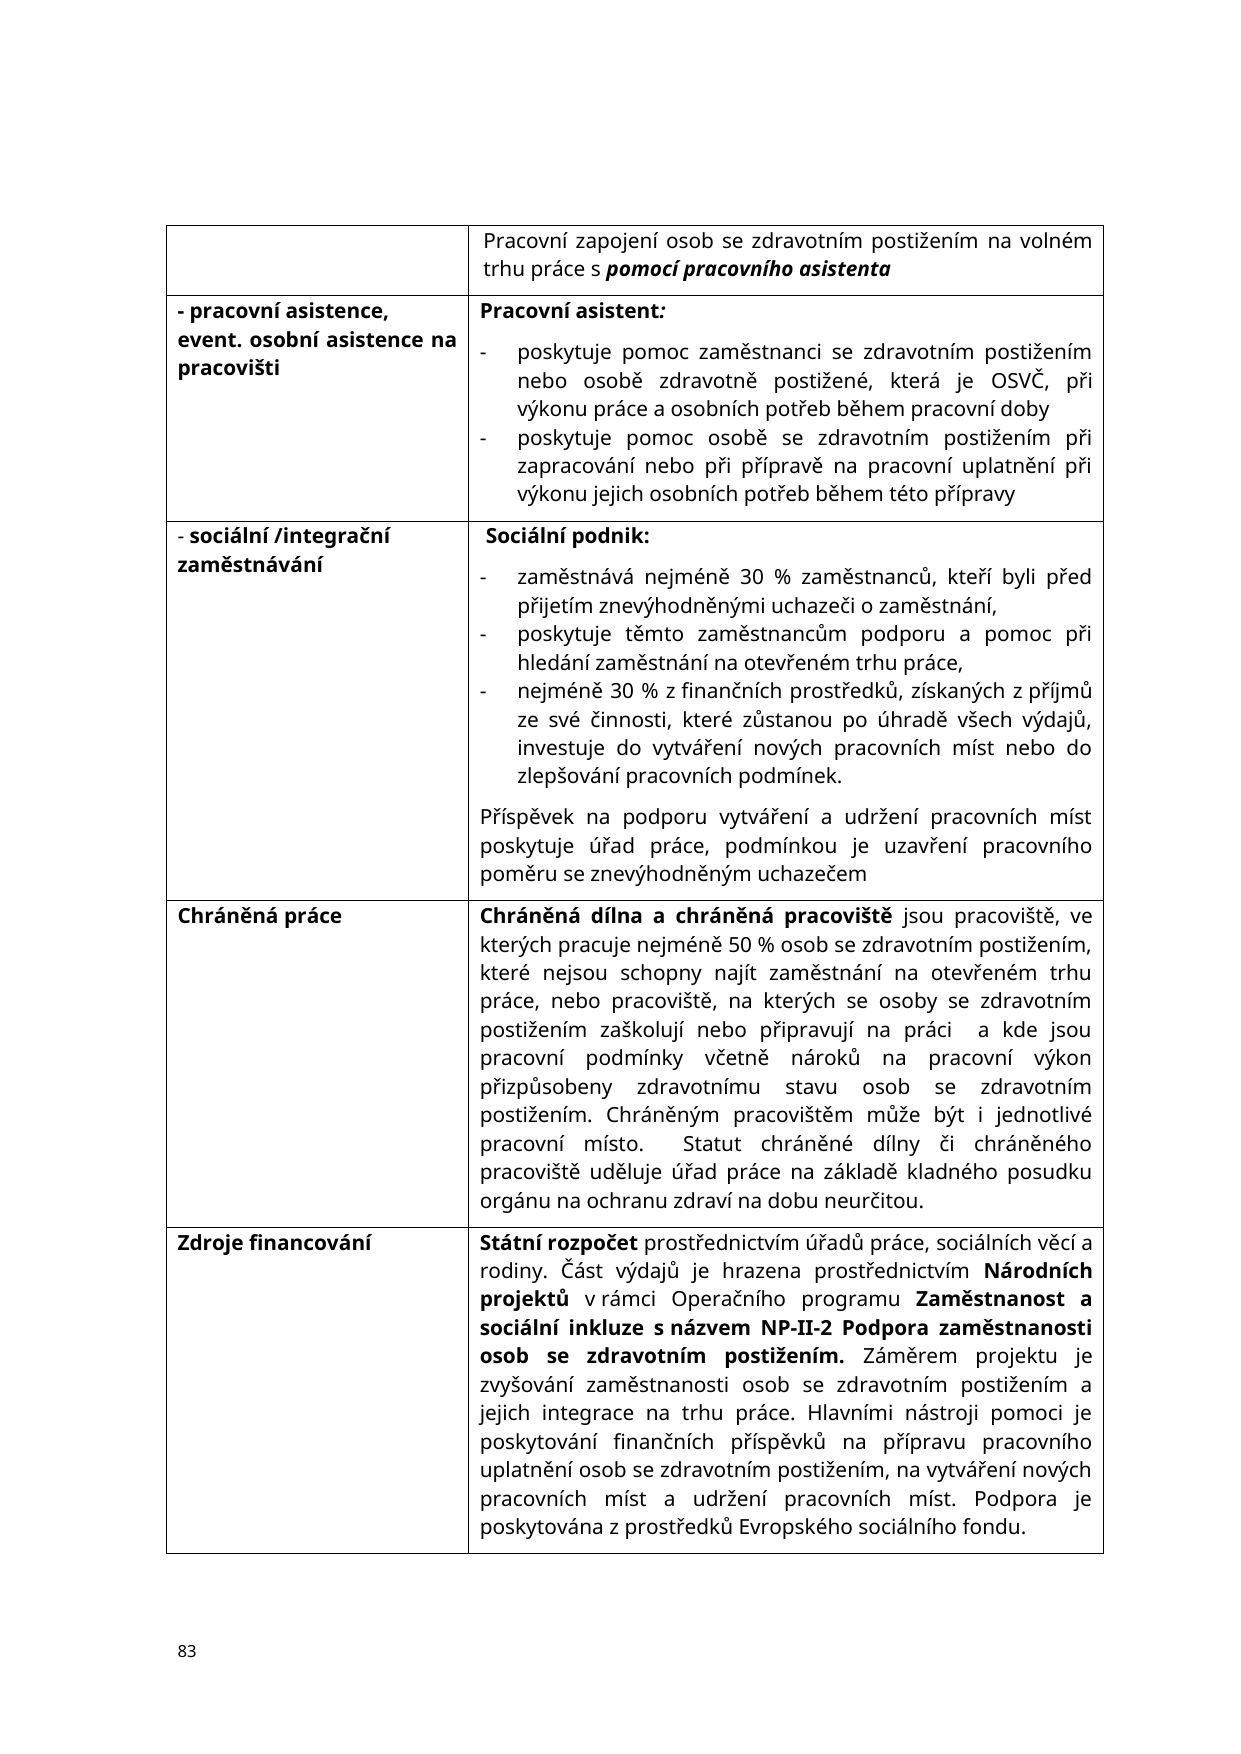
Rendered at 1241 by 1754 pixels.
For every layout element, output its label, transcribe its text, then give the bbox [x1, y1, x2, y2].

table_cell - sociální /integrační zaměstnávání [167, 522, 468, 900]
table_cell Pracovní asistent: poskytuje pomoc zaměstnanci se zdravotním postižením nebo osobě zdravotně postižené, která je OSVČ, při výkonu práce a osobních potřeb během pracovní doby poskytuje pomoc osobě se zdravotním postižením při zapracování nebo při přípravě na pracovní uplatnění při výkonu jejich osobních potřeb během této přípravy [469, 296, 1103, 521]
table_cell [167, 226, 468, 295]
table_cell Sociální podnik: zaměstnává nejméně 30 % zaměstnanců, kteří byli před přijetím znevýhodněnými uchazeči o zaměstnání, poskytuje těmto zaměstnancům podporu a pomoc při hledání zaměstnání na otevřeném trhu práce, nejméně 30 % z finančních prostředků, získaných z příjmů ze své činnosti, které zůstanou po úhradě všech výdajů, investuje do vytváření nových pracovních míst nebo do zlepšování pracovních podmínek. Příspěvek na podporu vytváření a udržení pracovních míst poskytuje úřad práce, podmínkou je uzavření pracovního poměru se znevýhodněným uchazečem [469, 522, 1103, 900]
table_cell Chráněná práce [167, 901, 468, 1227]
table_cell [469, 226, 1103, 295]
table_cell Zdroje financování [167, 1228, 468, 1553]
table_cell - pracovní asistence, event. osobní asistence na pracovišti [167, 296, 468, 521]
table_cell Chráněná dílna a chráněná pracoviště jsou pracoviště, ve kterých pracuje nejméně 50 % osob se zdravotním postižením, které nejsou schopny najít zaměstnání na otevřeném trhu práce, nebo pracoviště, na kterých se osoby se zdravotním postižením zaškolují nebo připravují na práci a kde jsou pracovní podmínky včetně nároků na pracovní výkon přizpůsobeny zdravotnímu stavu osob se zdravotním postižením. Chráněným pracovištěm může být i jednotlivé pracovní místo. Statut chráněné dílny či chráněného pracoviště uděluje úřad práce na základě kladného posudku orgánu na ochranu zdraví na dobu neurčitou. [469, 901, 1103, 1227]
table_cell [469, 1228, 1103, 1553]
